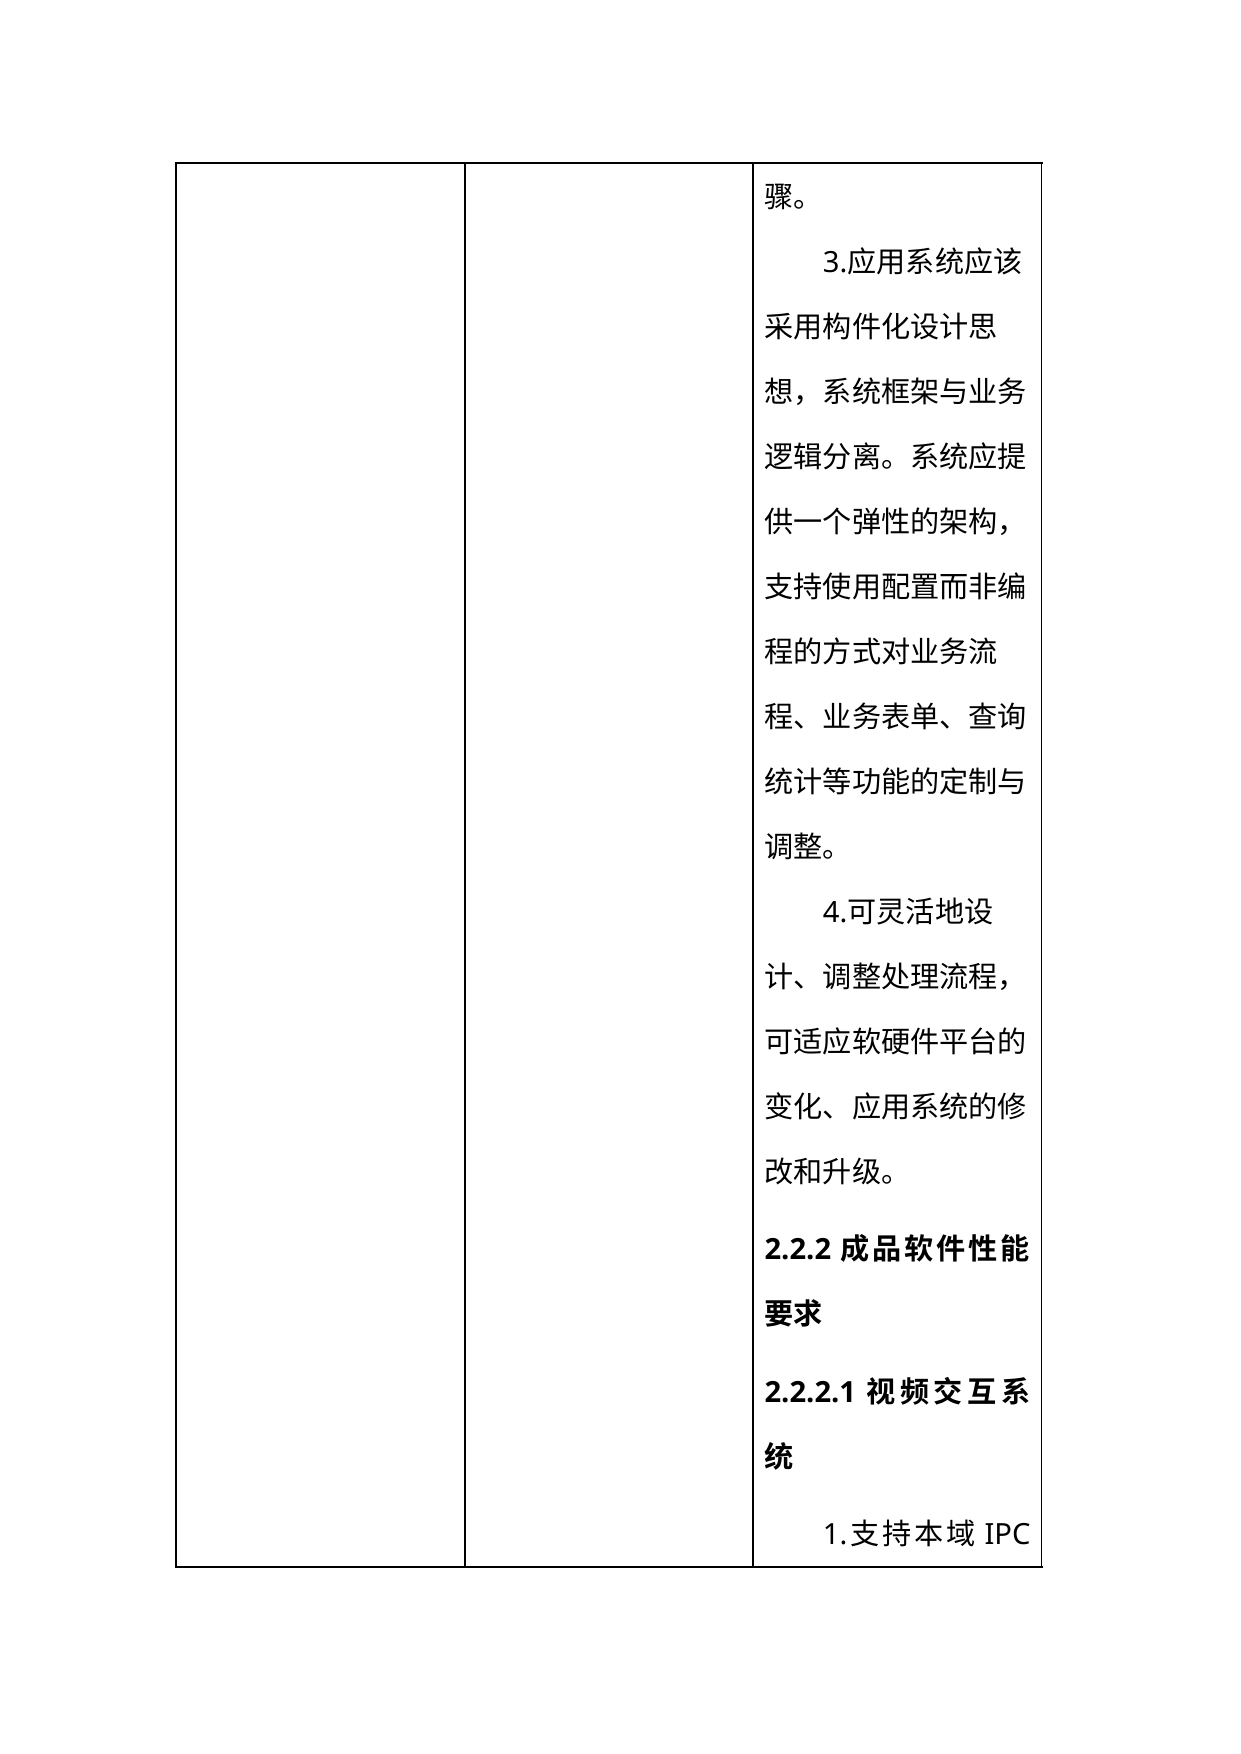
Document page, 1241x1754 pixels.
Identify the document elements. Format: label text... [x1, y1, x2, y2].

table_cell [177, 164, 464, 1566]
table_cell 1 [466, 164, 752, 1566]
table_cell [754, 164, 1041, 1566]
